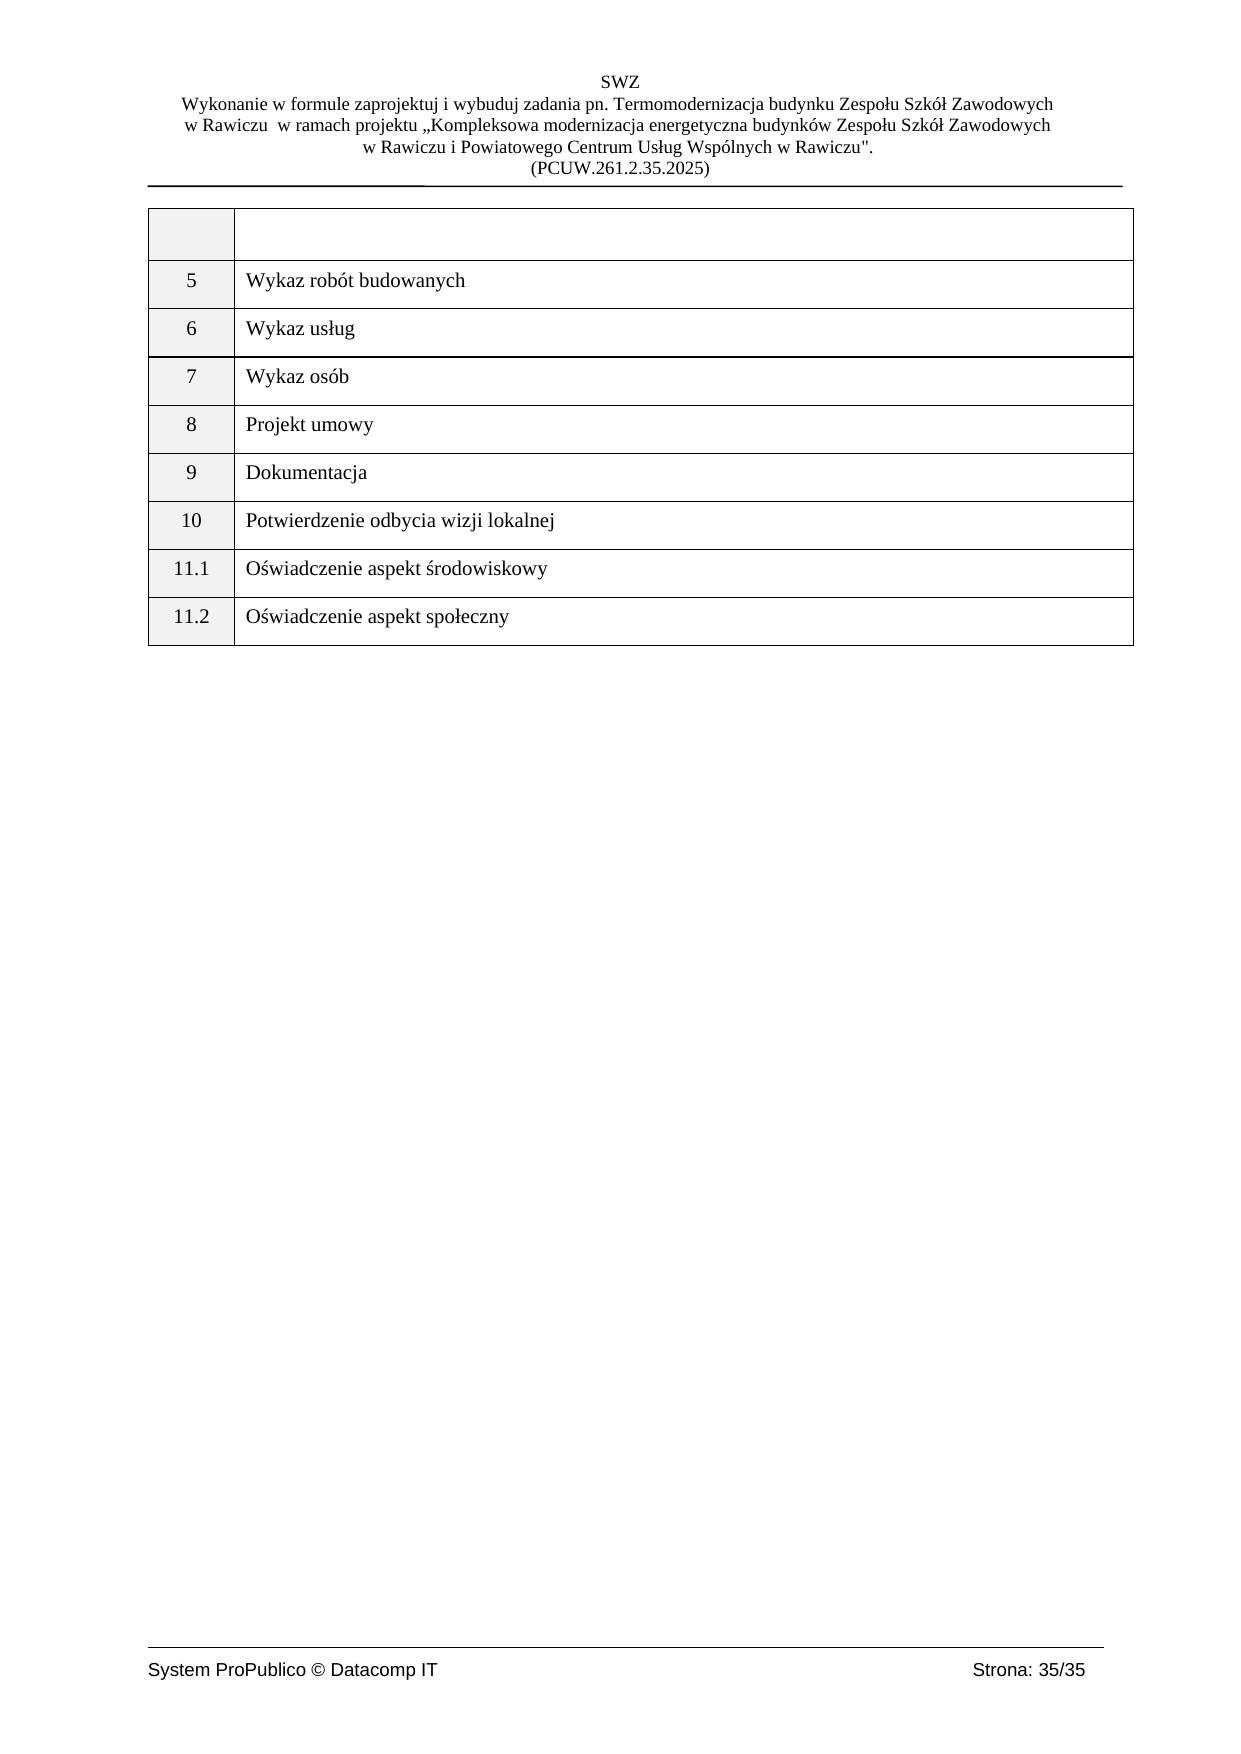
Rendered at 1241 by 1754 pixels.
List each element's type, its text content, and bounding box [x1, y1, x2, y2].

table_cell 4 [149, 209, 234, 260]
table_cell Oświadczenie aspekt społeczny [235, 598, 1133, 645]
table_cell 6 [149, 309, 234, 356]
table_cell 7 [149, 358, 234, 404]
table_cell Wykaz usług [235, 309, 1133, 356]
table_cell 9 [149, 454, 234, 501]
table_cell Dokumentacja [235, 454, 1133, 501]
table_cell 5 [149, 261, 234, 308]
table_cell 10 [149, 502, 234, 549]
table_cell Potwierdzenie odbycia wizji lokalnej [235, 502, 1133, 549]
table_cell Wykaz osób [235, 358, 1133, 404]
table_cell 11.1 [149, 550, 234, 597]
table_cell Wykaz robót budowanych [235, 261, 1133, 308]
table_cell Oświadczenie aspekt środowiskowy [235, 550, 1133, 597]
table_cell 8 [149, 406, 234, 453]
table_cell 11.2 [149, 598, 234, 645]
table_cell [235, 209, 1133, 260]
table_cell Projekt umowy [235, 406, 1133, 453]
